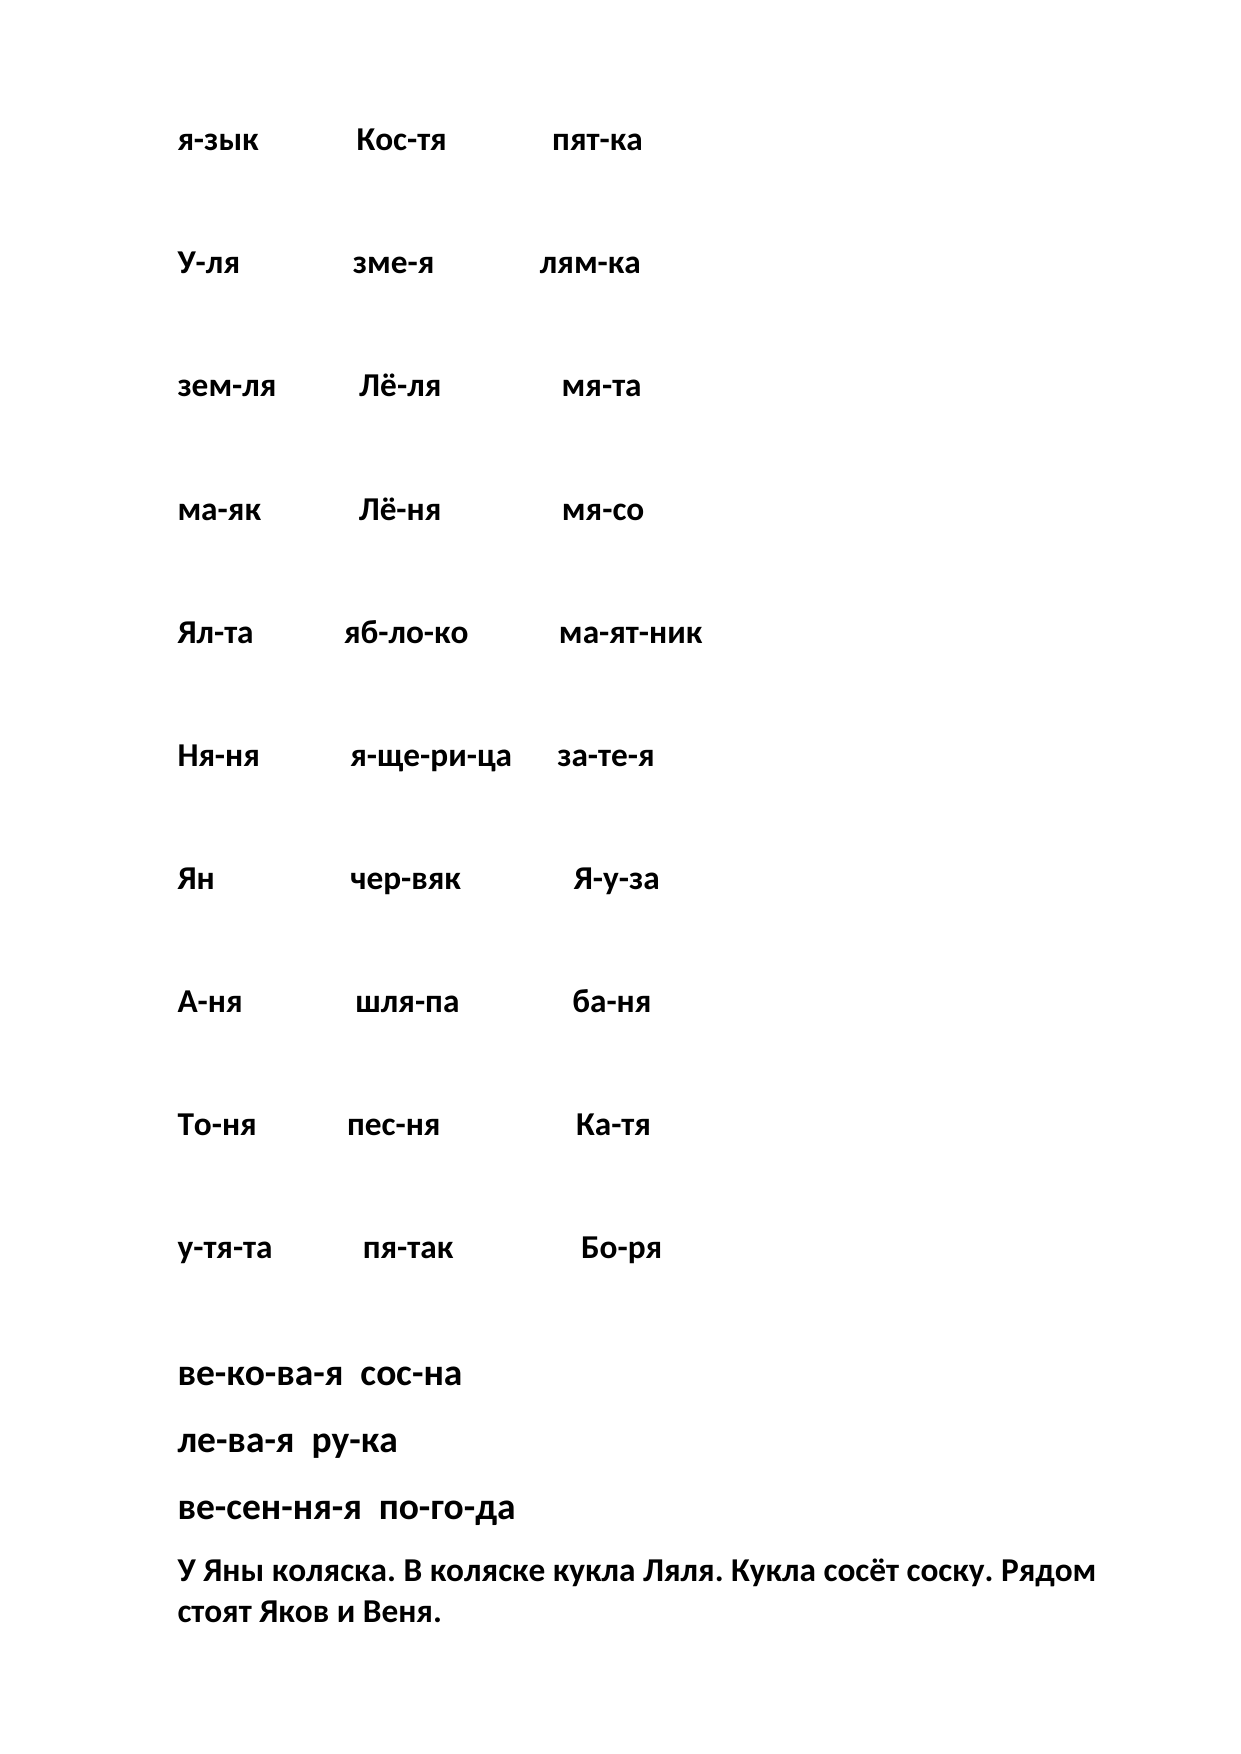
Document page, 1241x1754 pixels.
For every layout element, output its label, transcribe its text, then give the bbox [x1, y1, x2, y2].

text То-ня пес-ня Ка-тя [177, 1103, 1152, 1144]
text ле-ва-я ру-ка [177, 1416, 1152, 1462]
text у-тя-та пя-так Бо-ря [177, 1226, 1152, 1267]
text ма-як Лё-ня мя-со [177, 487, 1152, 528]
text Ня-ня я-ще-ри-ца за-те-я [177, 734, 1152, 774]
text ве-ко-ва-я сос-на [177, 1349, 1152, 1395]
text ве-сен-ня-я по-го-да [177, 1483, 1152, 1528]
text Ял-та яб-ло-ко ма-ят-ник [177, 611, 1152, 651]
text зем-ля Лё-ля мя-та [177, 364, 1152, 405]
text У-ля зме-я лям-ка [177, 241, 1152, 282]
text А-ня шля-па ба-ня [177, 980, 1152, 1021]
text Ян чер-вяк Я-у-за [177, 857, 1152, 898]
text я-зык Кос-тя пят-ка [177, 118, 1152, 159]
text У Яны коляска. В коляске кукла Ляля. Кукла сосёт соску. Рядом стоят Яков и Веня. [177, 1549, 1152, 1631]
